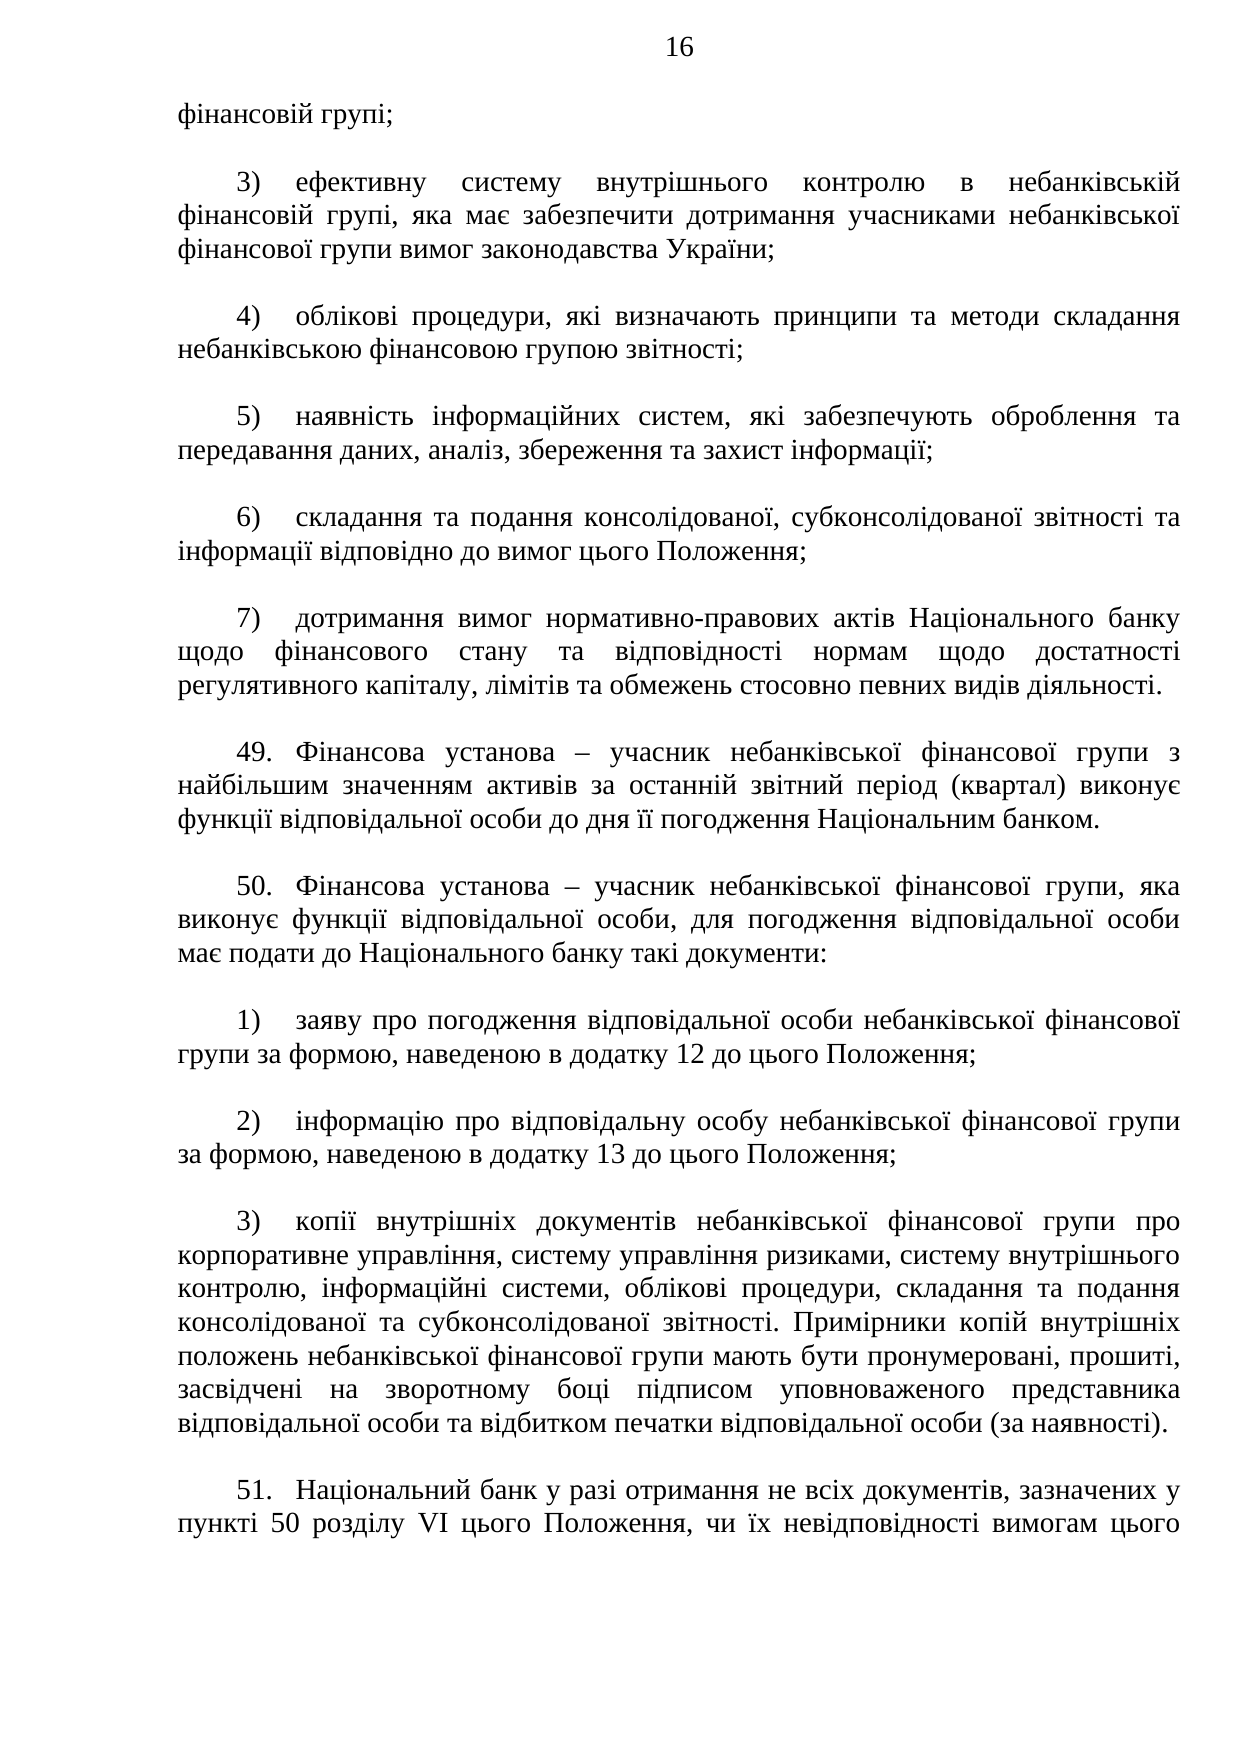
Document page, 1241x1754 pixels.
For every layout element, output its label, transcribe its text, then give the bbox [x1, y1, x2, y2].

list наявність інформаційних систем, які забезпечують оброблення та передавання даних, аналіз, збереження та захист інформації; [177, 398, 1181, 466]
list заяву про погодження відповідальної особи небанківської фінансової групи за формою, наведеною в додатку 12 до цього Положення; [177, 1002, 1181, 1069]
list складання та подання консолідованої, субконсолідованої звітності та інформації відповідно до вимог цього Положення; [177, 499, 1181, 566]
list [177, 1472, 1181, 1539]
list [177, 97, 1181, 130]
list копії внутрішніх документів небанківської фінансової групи про корпоративне управління, систему управління ризиками, систему внутрішнього контролю, інформаційні системи, облікові процедури, складання та подання консолідованої та субконсолідованої звітності. Примірники копій внутрішніх положень небанківської фінансової групи мають бути пронумеровані, прошиті, засвідчені на зворотному боці підписом уповноваженого представника відповідальної особи та відбитком печатки відповідальної особи (за наявності). [177, 1203, 1181, 1438]
list Фінансова установа – учасник небанківської фінансової групи з найбільшим значенням активів за останній звітний період (квартал) виконує функції відповідальної особи до дня її погодження Національним банком. [177, 734, 1181, 834]
list дотримання вимог нормативно-правових актів Національного банку щодо фінансового стану та відповідності нормам щодо достатності регулятивного капіталу, лімітів та обмежень стосовно певних видів діяльності. [177, 600, 1181, 700]
list інформацію про відповідальну особу небанківської фінансової групи за формою, наведеною в додатку 13 до цього Положення; [177, 1103, 1181, 1170]
list ефективну систему внутрішнього контролю в небанківській фінансовій групі, яка має забезпечити дотримання учасниками небанківської фінансової групи вимог законодавства України; [177, 164, 1181, 264]
list облікові процедури, які визначають принципи та методи складання небанківською фінансовою групою звітності; [177, 298, 1181, 365]
list Фінансова установа – учасник небанківської фінансової групи, яка виконує функції відповідальної особи, для погодження відповідальної особи має подати до Національного банку такі документи: [228, 935, 1181, 969]
